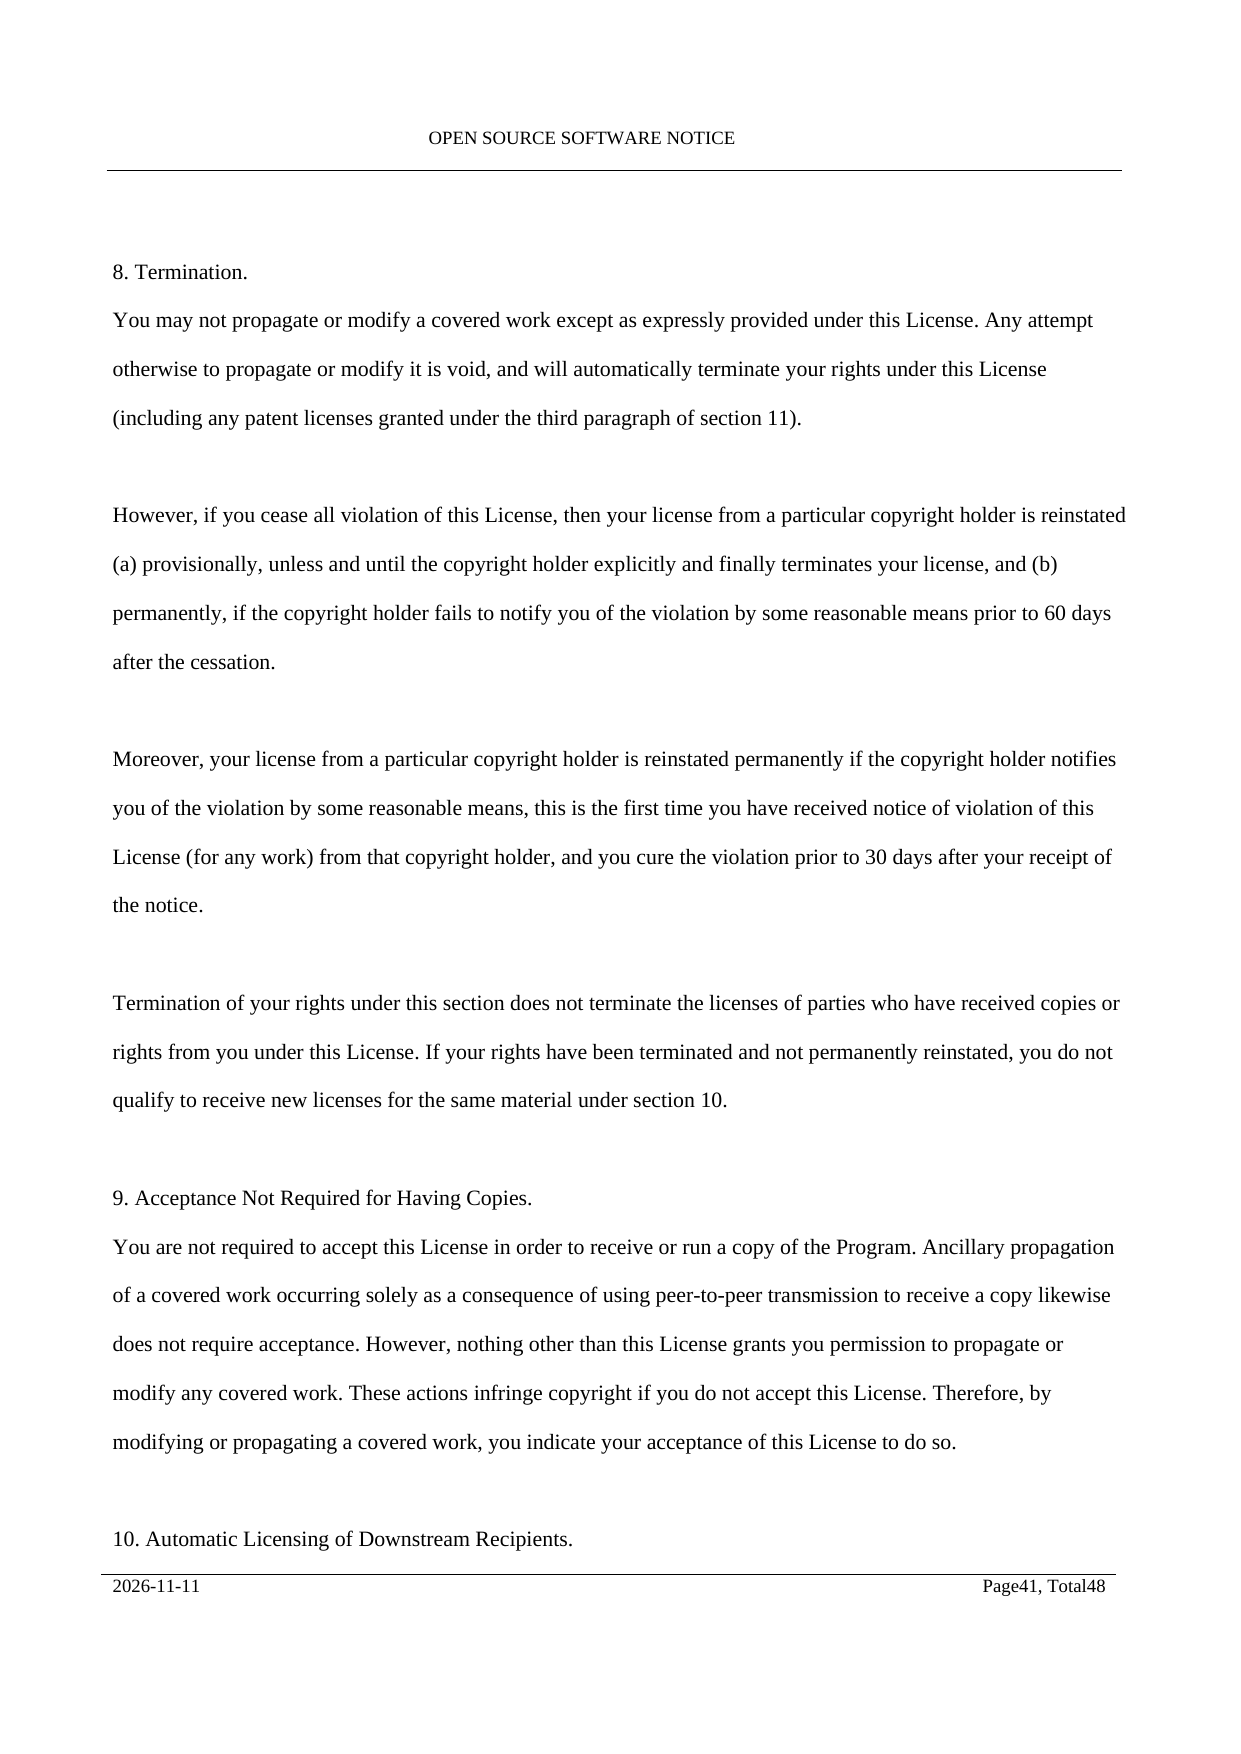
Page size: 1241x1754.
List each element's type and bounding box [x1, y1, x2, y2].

text [112, 206, 1128, 1555]
